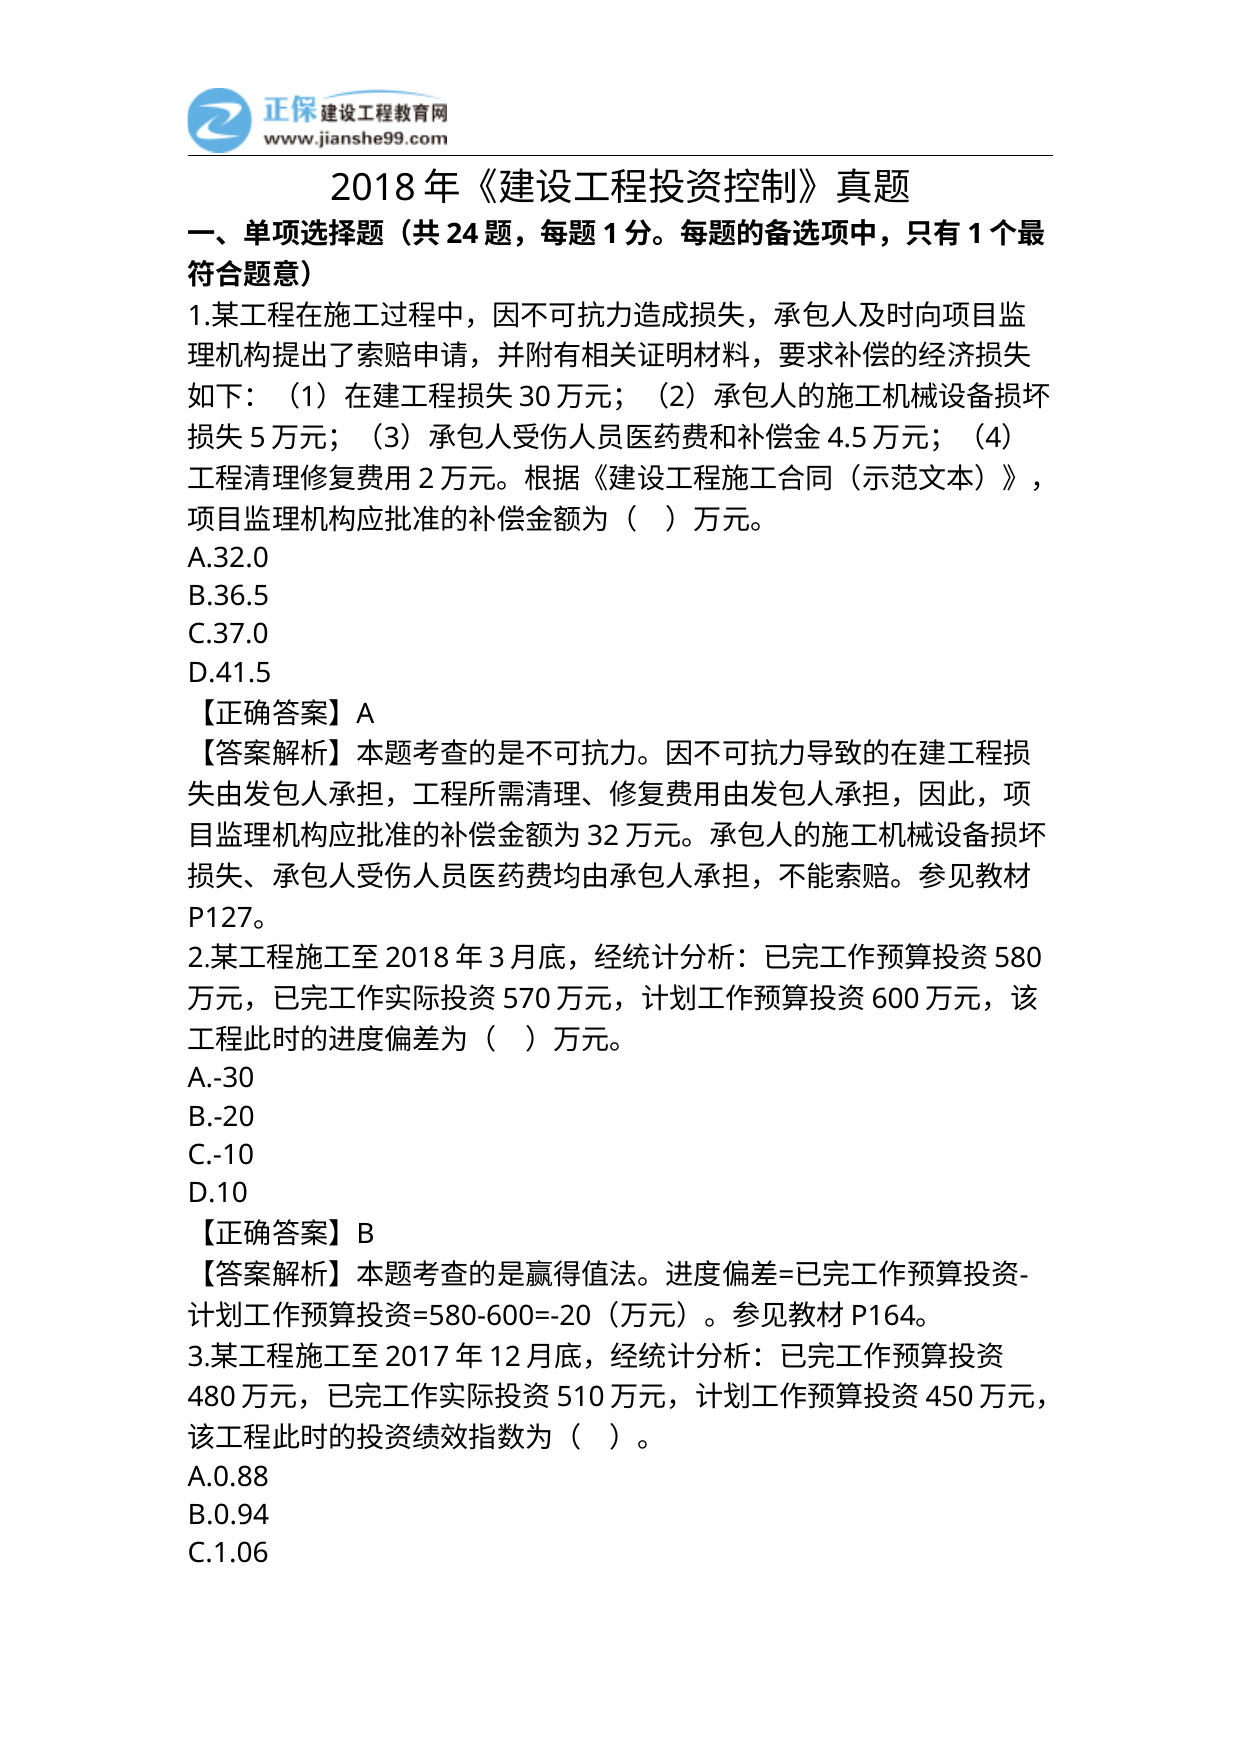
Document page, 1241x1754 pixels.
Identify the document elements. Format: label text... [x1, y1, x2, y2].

text B.-20 [187, 1096, 1053, 1134]
text 1.某工程在施工过程中，因不可抗力造成损失，承包人及时向项目监理机构提出了索赔申请，并附有相关证明材料，要求补偿的经济损失如下：（1）在建工程损失30万元；（2）承包人的施工机械设备损坏损失5万元；（3）承包人受伤人员医药费和补偿金4.5万元；（4）工程清理修复费用2万元。根据《建设工程施工合同（示范文本）》，项目监理机构应批准的补偿金额为（ ）万元。 [187, 292, 1053, 537]
text A.-30 [187, 1058, 1053, 1096]
text 一、单项选择题（共24题，每题1分。每题的备选项中，只有1个最符合题意） [187, 211, 1053, 292]
text 2.某工程施工至2018年3月底，经统计分析：已完工作预算投资580万元，已完工作实际投资570万元，计划工作预算投资600万元，该工程此时的进度偏差为（ ）万元。 [187, 935, 1053, 1058]
text 【答案解析】本题考查的是赢得值法。进度偏差=已完工作预算投资-计划工作预算投资=580-600=-20（万元）。参见教材P164。 [187, 1252, 1053, 1333]
picture [187, 88, 447, 153]
text 【正确答案】B [187, 1211, 1053, 1252]
text C.1.06 [187, 1532, 1053, 1571]
text 3.某工程施工至2017年12月底，经统计分析：已完工作预算投资480万元，已完工作实际投资510万元，计划工作预算投资450万元，该工程此时的投资绩效指数为（ ）。 [187, 1333, 1053, 1456]
text D.10 [187, 1173, 1053, 1211]
text C.-10 [187, 1134, 1053, 1173]
text A.0.88 [187, 1456, 1053, 1494]
text C.37.0 [187, 614, 1053, 652]
text 【正确答案】A [187, 691, 1053, 731]
text 2018年《建设工程投资控制》真题 [187, 156, 1053, 211]
text B.0.94 [187, 1494, 1053, 1532]
text D.41.5 [187, 652, 1053, 691]
text A.32.0 [187, 537, 1053, 576]
text B.36.5 [187, 576, 1053, 614]
text 【答案解析】本题考查的是不可抗力。因不可抗力导致的在建工程损失由发包人承担，工程所需清理、修复费用由发包人承担，因此，项目监理机构应批准的补偿金额为32万元。承包人的施工机械设备损坏损失、承包人受伤人员医药费均由承包人承担，不能索赔。参见教材P127。 [187, 731, 1053, 935]
